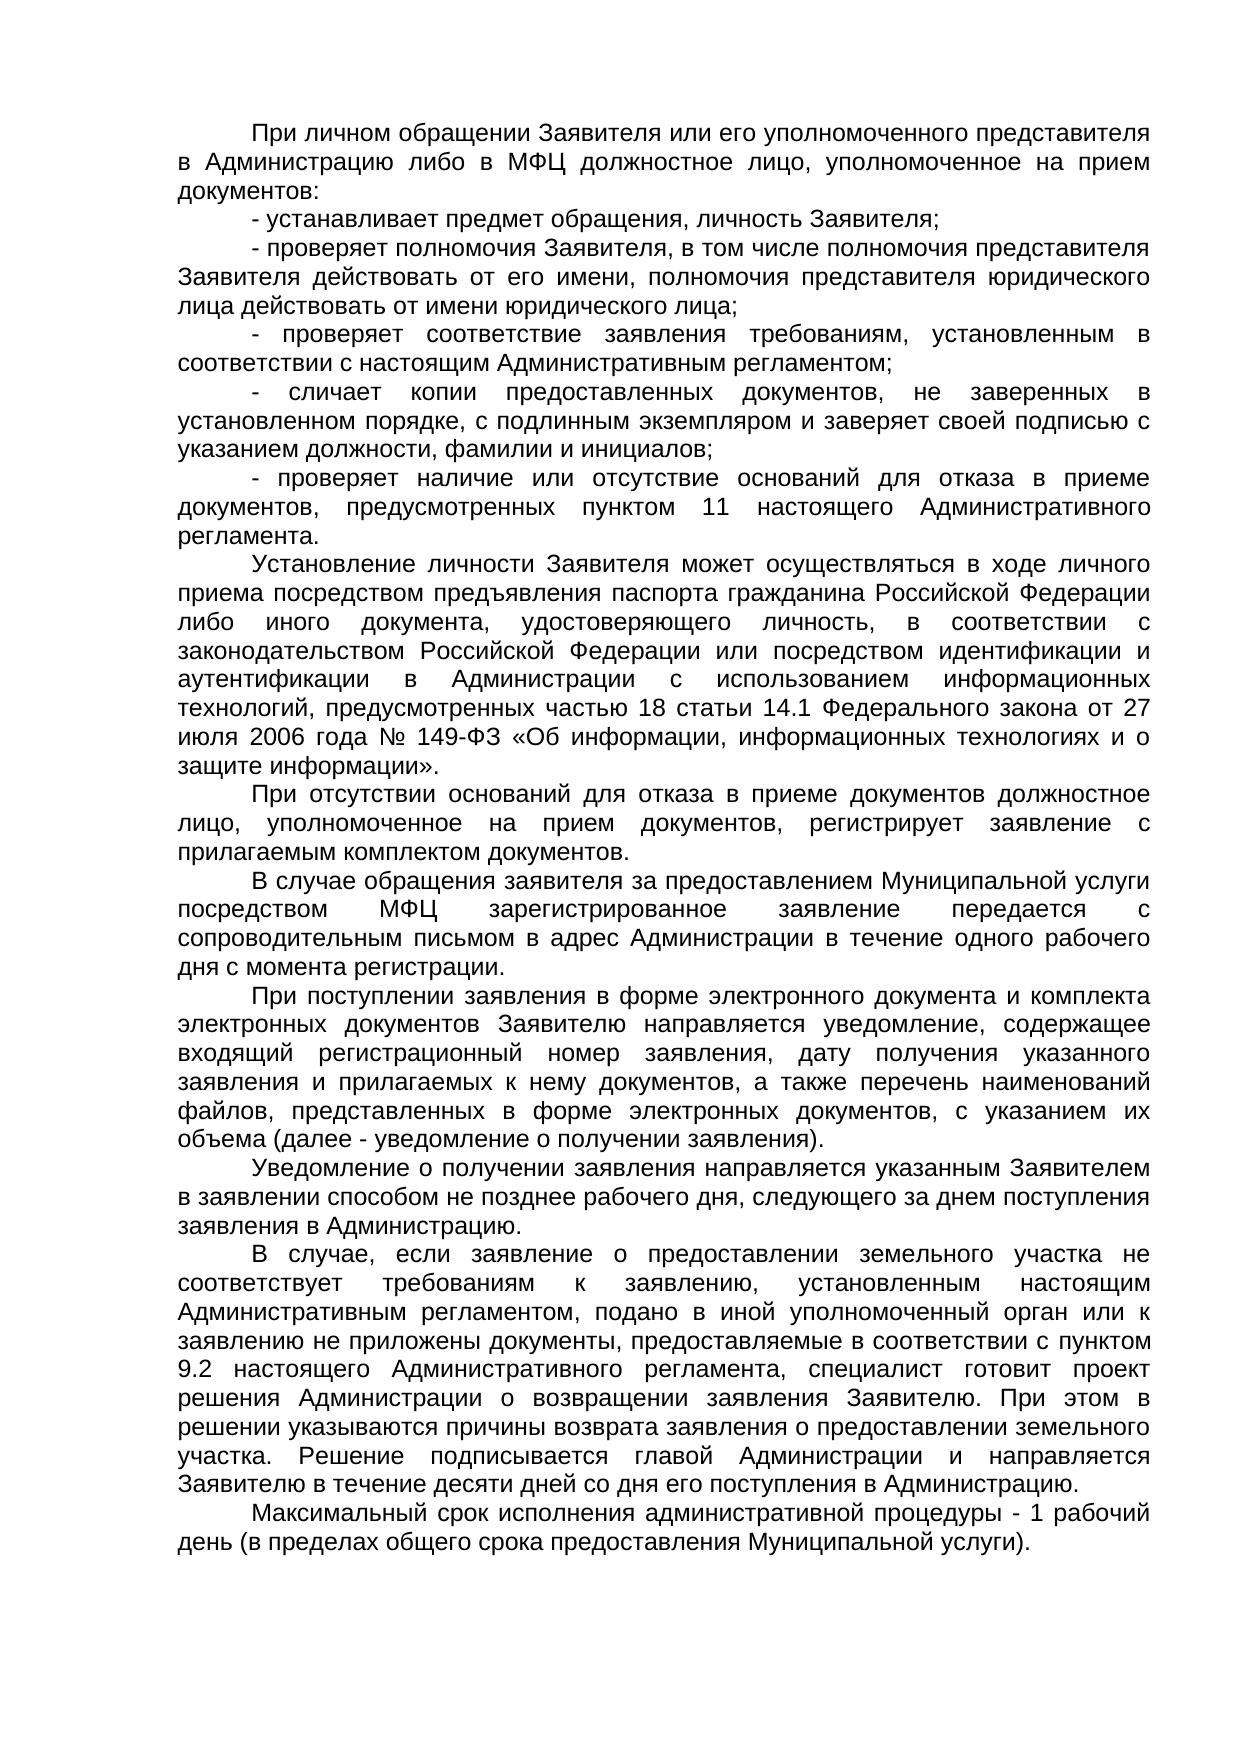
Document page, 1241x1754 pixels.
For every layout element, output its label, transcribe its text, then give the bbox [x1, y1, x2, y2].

text В случае, если заявление о предоставлении земельного участка не соответствует требованиям к заявлению, установленным настоящим Административным регламентом, подано в иной уполномоченный орган или к заявлению не приложены документы, предоставляемые в соответствии с пунктом 9.2 настоящего Административного регламента, специалист готовит проект решения Администрации о возвращении заявления Заявителю. При этом в решении указываются причины возврата заявления о предоставлении земельного участка. Решение подписывается главой Администрации и направляется Заявителю в течение десяти дней со дня его поступления в Администрацию. [177, 1239, 1152, 1498]
text При поступлении заявления в форме электронного документа и комплекта электронных документов Заявителю направляется уведомление, содержащее входящий регистрационный номер заявления, дату получения указанного заявления и прилагаемых к нему документов, а также перечень наименований файлов, представленных в форме электронных документов, с указанием их объема (далее - уведомление о получении заявления). [177, 981, 1152, 1153]
text Уведомление о получении заявления направляется указанным Заявителем в заявлении способом не позднее рабочего дня, следующего за днем поступления заявления в Администрацию. [177, 1153, 1152, 1239]
text - проверяет соответствие заявления требованиям, установленным в соответствии с настоящим Административным регламентом; [177, 319, 1152, 377]
text Установление личности Заявителя может осуществляться в ходе личного приема посредством предъявления паспорта гражданина Российской Федерации либо иного документа, удостоверяющего личность, в соответствии с законодательством Российской Федерации или посредством идентификации и аутентификации в Администрации с использованием информационных технологий, предусмотренных частью 18 статьи 14.1 Федерального закона от 27 июля 2006 года № 149-ФЗ «Об информации, информационных технологиях и о защите информации». [177, 549, 1152, 779]
text Максимальный срок исполнения административной процедуры - 1 рабочий день (в пределах общего срока предоставления Муниципальной услуги). [177, 1498, 1152, 1556]
text - сличает копии предоставленных документов, не заверенных в установленном порядке, с подлинным экземпляром и заверяет своей подписью с указанием должности, фамилии и инициалов; [177, 377, 1152, 463]
text - проверяет полномочия Заявителя, в том числе полномочия представителя Заявителя действовать от его имени, полномочия представителя юридического лица действовать от имени юридического лица; [177, 233, 1152, 319]
text При личном обращении Заявителя или его уполномоченного представителя в Администрацию либо в МФЦ должностное лицо, уполномоченное на прием документов: [177, 118, 1152, 204]
text - проверяет наличие или отсутствие оснований для отказа в приеме документов, предусмотренных пунктом 11 настоящего Административного регламента. [177, 463, 1152, 549]
text В случае обращения заявителя за предоставлением Муниципальной услуги посредством МФЦ зарегистрированное заявление передается с сопроводительным письмом в адрес Администрации в течение одного рабочего дня с момента регистрации. [177, 866, 1152, 981]
text - устанавливает предмет обращения, личность Заявителя; [177, 204, 1152, 233]
text При отсутствии оснований для отказа в приеме документов должностное лицо, уполномоченное на прием документов, регистрирует заявление с прилагаемым комплектом документов. [177, 779, 1152, 866]
